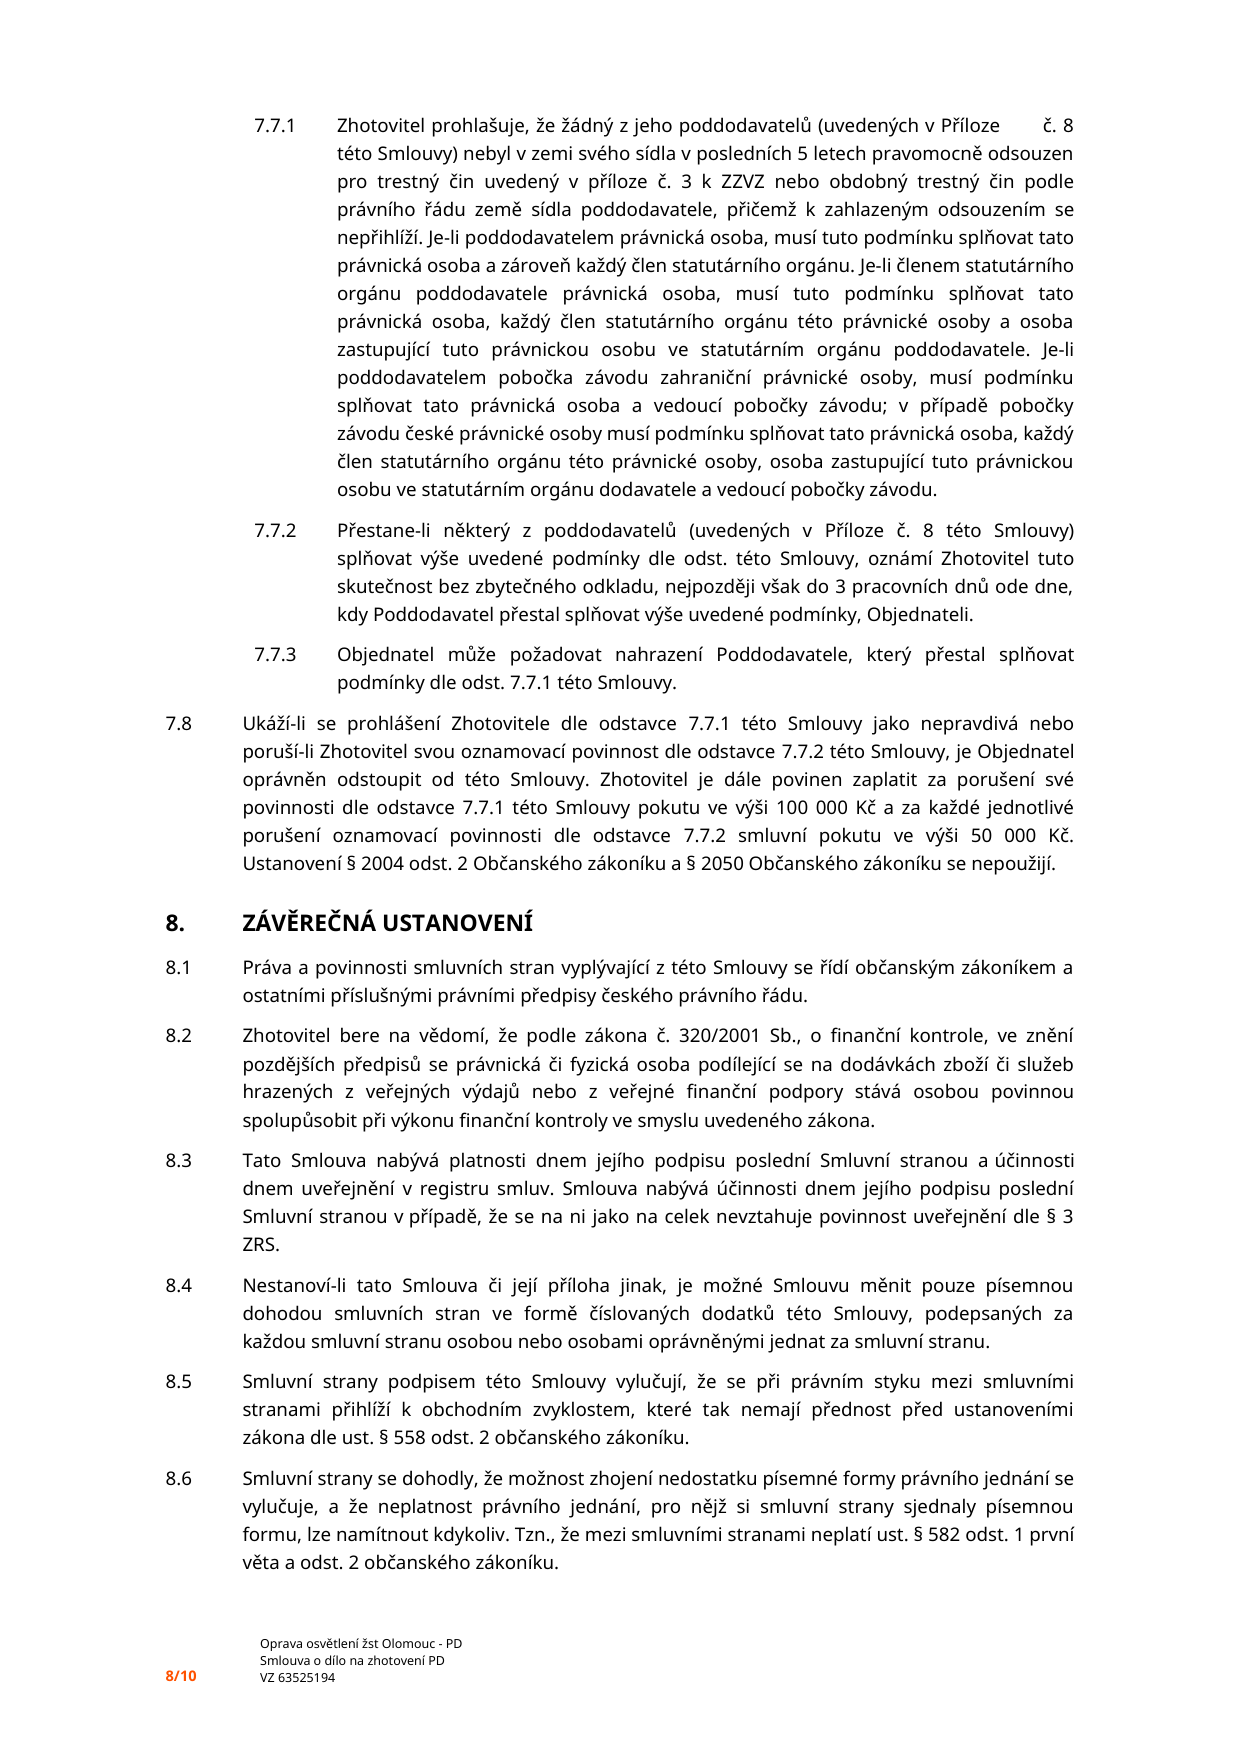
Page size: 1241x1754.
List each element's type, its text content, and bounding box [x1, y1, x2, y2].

text Zhotovitel prohlašuje, že žádný z jeho poddodavatelů (uvedených v Příloze č. 8 této Smlouvy) nebyl v zemi svého sídla v posledních 5 letech pravomocně odsouzen pro trestný čin uvedený v příloze č. 3 k ZZVZ nebo obdobný trestný čin podle právního řádu země sídla poddodavatele, přičemž k zahlazeným odsouzením se nepřihlíží. Je-li poddodavatelem právnická osoba, musí tuto podmínku splňovat tato právnická osoba a zároveň každý člen statutárního orgánu. Je-li členem statutárního orgánu poddodavatele právnická osoba, musí tuto podmínku splňovat tato právnická osoba, každý člen statutárního orgánu této právnické osoby a osoba zastupující tuto právnickou osobu ve statutárním orgánu poddodavatele. Je-li poddodavatelem pobočka závodu zahraniční právnické osoby, musí podmínku splňovat tato právnická osoba a vedoucí pobočky závodu; v případě pobočky závodu české právnické osoby musí podmínku splňovat tato právnická osoba, každý člen statutárního orgánu této právnické osoby, osoba zastupující tuto právnickou osobu ve statutárním orgánu dodavatele a vedoucí pobočky závodu. [254, 112, 1075, 502]
text Tato Smlouva nabývá platnosti dnem jejího podpisu poslední Smluvní stranou a účinnosti dnem uveřejnění v registru smluv. Smlouva nabývá účinnosti dnem jejího podpisu poslední Smluvní stranou v případě, že se na ni jako na celek nevztahuje povinnost uveřejnění dle § 3 ZRS. [165, 1147, 1075, 1257]
text Práva a povinnosti smluvních stran vyplývající z této Smlouvy se řídí občanským zákoníkem a ostatními příslušnými právními předpisy českého právního řádu. [165, 954, 1075, 1008]
text Zhotovitel bere na vědomí, že podle zákona č. 320/2001 Sb., o finanční kontrole, ve znění pozdějších předpisů se právnická či fyzická osoba podílející se na dodávkách zboží či služeb hrazených z veřejných výdajů nebo z veřejné finanční podpory stává osobou povinnou spolupůsobit při výkonu finanční kontroly ve smyslu uvedeného zákona. [165, 1023, 1075, 1132]
text Objednatel může požadovat nahrazení Poddodavatele, který přestal splňovat podmínky dle odst. 7.7.1 této Smlouvy. [254, 642, 1075, 695]
text Přestane-li některý z poddodavatelů (uvedených v Příloze č. 8 této Smlouvy) splňovat výše uvedené podmínky dle odst. této Smlouvy, oznámí Zhotovitel tuto skutečnost bez zbytečného odkladu, nejpozději však do 3 pracovních dnů ode dne, kdy Poddodavatel přestal splňovat výše uvedené podmínky, Objednateli. [254, 517, 1075, 627]
text Nestanoví-li tato Smlouva či její příloha jinak, je možné Smlouvu měnit pouze písemnou dohodou smluvních stran ve formě číslovaných dodatků této Smlouvy, podepsaných za každou smluvní stranu osobou nebo osobami oprávněnými jednat za smluvní stranu. [165, 1272, 1075, 1353]
text Smluvní strany se dohodly, že možnost zhojení nedostatku písemné formy právního jednání se vylučuje, a že neplatnost právního jednání, pro nějž si smluvní strany sjednaly písemnou formu, lze namítnout kdykoliv. Tzn., že mezi smluvními stranami neplatí ust. § 582 odst. 1 první věta a odst. 2 občanského zákoníku. [165, 1465, 1075, 1575]
text Smluvní strany podpisem této Smlouvy vylučují, že se při právním styku mezi smluvními stranami přihlíží k obchodním zvyklostem, které tak nemají přednost před ustanoveními zákona dle ust. § 558 odst. 2 občanského zákoníku. [165, 1368, 1075, 1450]
text Ukáží-li se prohlášení Zhotovitele dle odstavce 7.7.1 této Smlouvy jako nepravdivá nebo poruší-li Zhotovitel svou oznamovací povinnost dle odstavce 7.7.2 této Smlouvy, je Objednatel oprávněn odstoupit od této Smlouvy. Zhotovitel je dále povinen zaplatit za porušení své povinnosti dle odstavce 7.7.1 této Smlouvy pokutu ve výši 100 000 Kč a za každé jednotlivé porušení oznamovací povinnosti dle odstavce 7.7.2 smluvní pokutu ve výši 50 000 Kč. Ustanovení § 2004 odst. 2 Občanského zákoníku a § 2050 Občanského zákoníku se nepoužijí. [165, 710, 1075, 876]
text ZÁVĚREČNÁ USTANOVENÍ [165, 907, 1075, 939]
